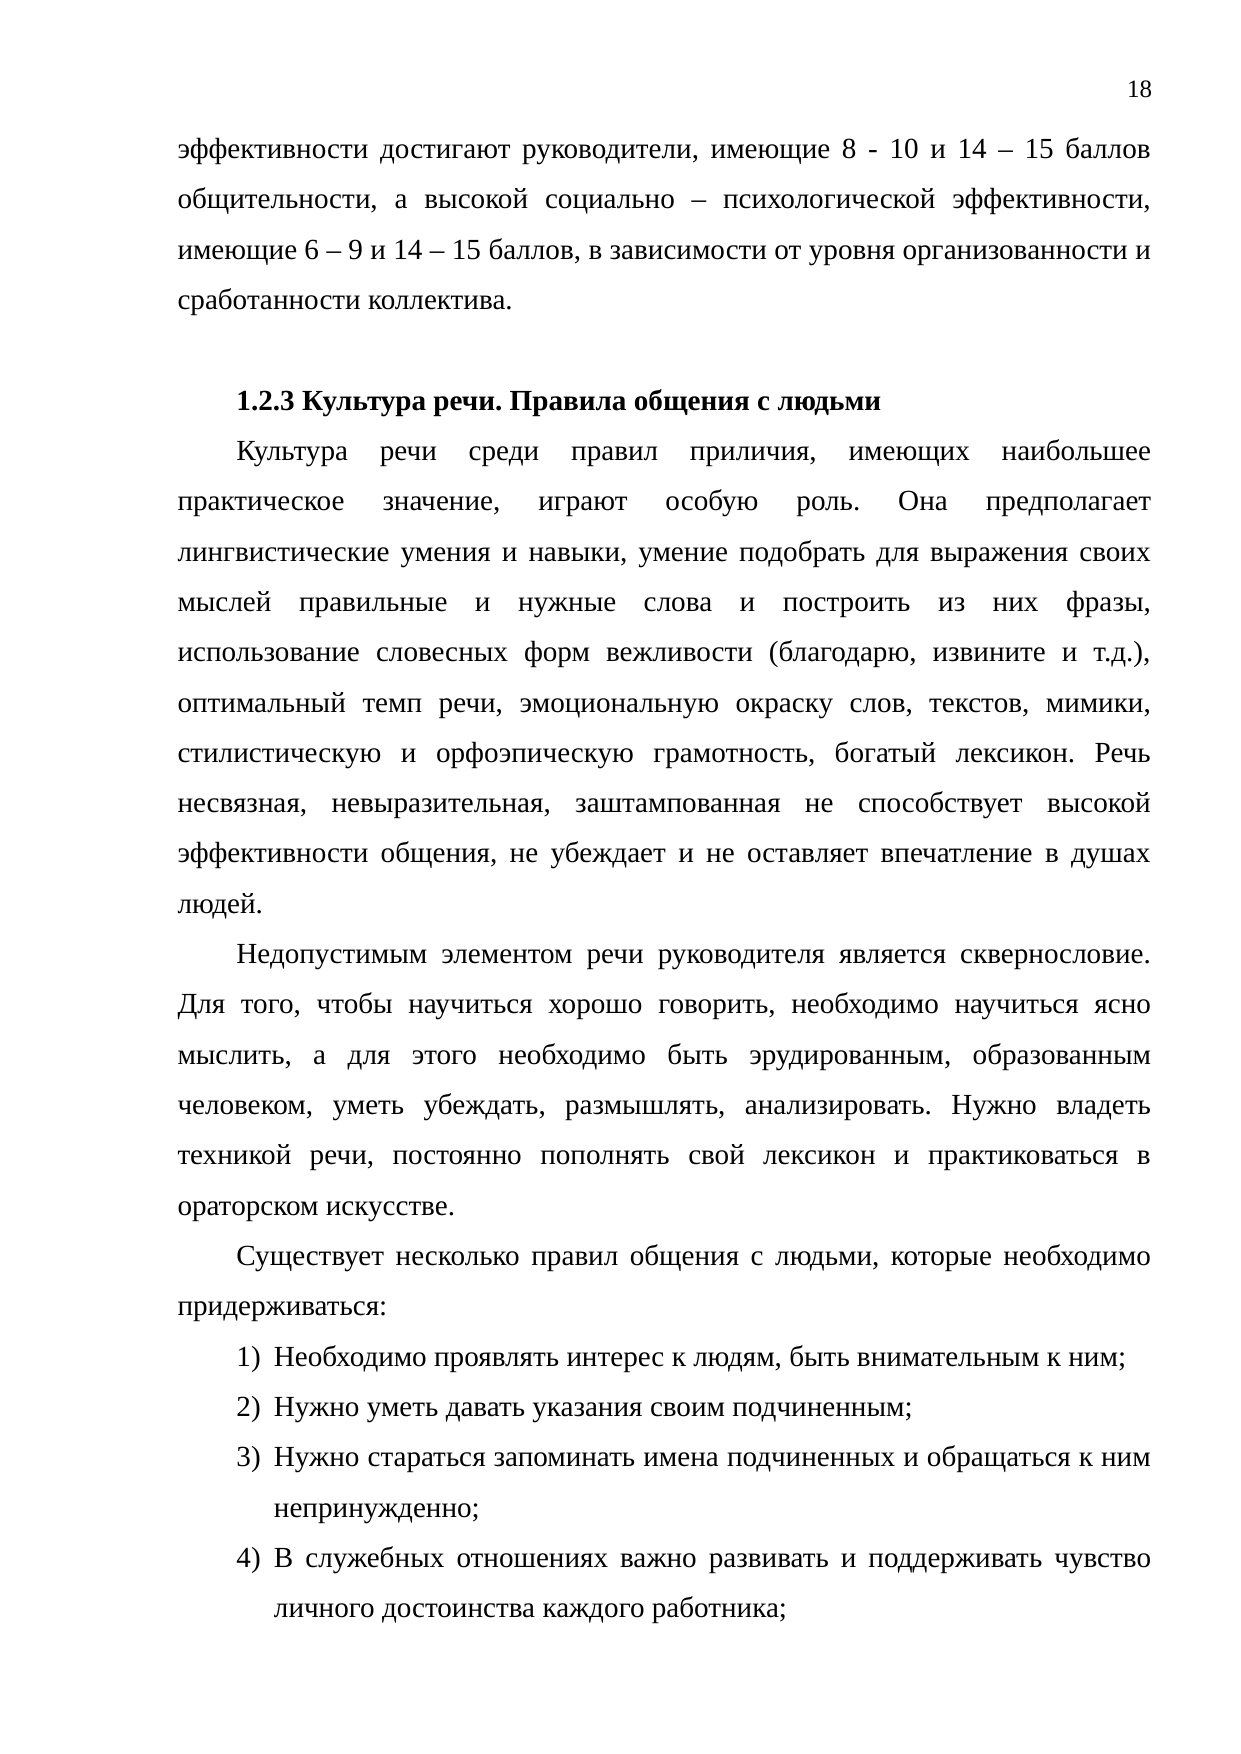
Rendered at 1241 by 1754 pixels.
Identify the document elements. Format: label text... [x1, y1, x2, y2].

text Недопустимым элементом речи руководителя является сквернословие. Для того, чтобы научиться хорошо говорить, необходимо научиться ясно мыслить, а для этого необходимо быть эрудированным, образованным человеком, уметь убеждать, размышлять, анализировать. Нужно владеть техникой речи, постоянно пополнять свой лексикон и практиковаться в ораторском искусстве. [177, 936, 1152, 1221]
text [177, 131, 1152, 316]
text Существует несколько правил общения с людьми, которые необходимо придерживаться: [177, 1238, 1152, 1322]
list В служебных отношениях важно развивать и поддерживать чувство личного достоинства каждого работника; [236, 1540, 1152, 1624]
text Культура речи среди правил приличия, имеющих наибольшее практическое значение, играют особую роль. Она предполагает лингвистические умения и навыки, умение подобрать для выражения своих мыслей правильные и нужные слова и построить из них фразы, использование словесных форм вежливости (благодарю, извините и т.д.), оптимальный темп речи, эмоциональную окраску слов, текстов, мимики, стилистическую и орфоэпическую грамотность, богатый лексикон. Речь несвязная, невыразительная, заштампованная не способствует высокой эффективности общения, не убеждает и не оставляет впечатление в душах людей. [177, 433, 1152, 919]
list Нужно уметь давать указания своим подчиненным; [236, 1389, 1152, 1423]
text 1.2.3 Культура речи. Правила общения с людьми [177, 383, 1152, 416]
list Необходимо проявлять интерес к людям, быть внимательным к ним; [236, 1339, 1152, 1372]
list Нужно стараться запоминать имена подчиненных и обращаться к ним непринужденно; [236, 1439, 1152, 1523]
